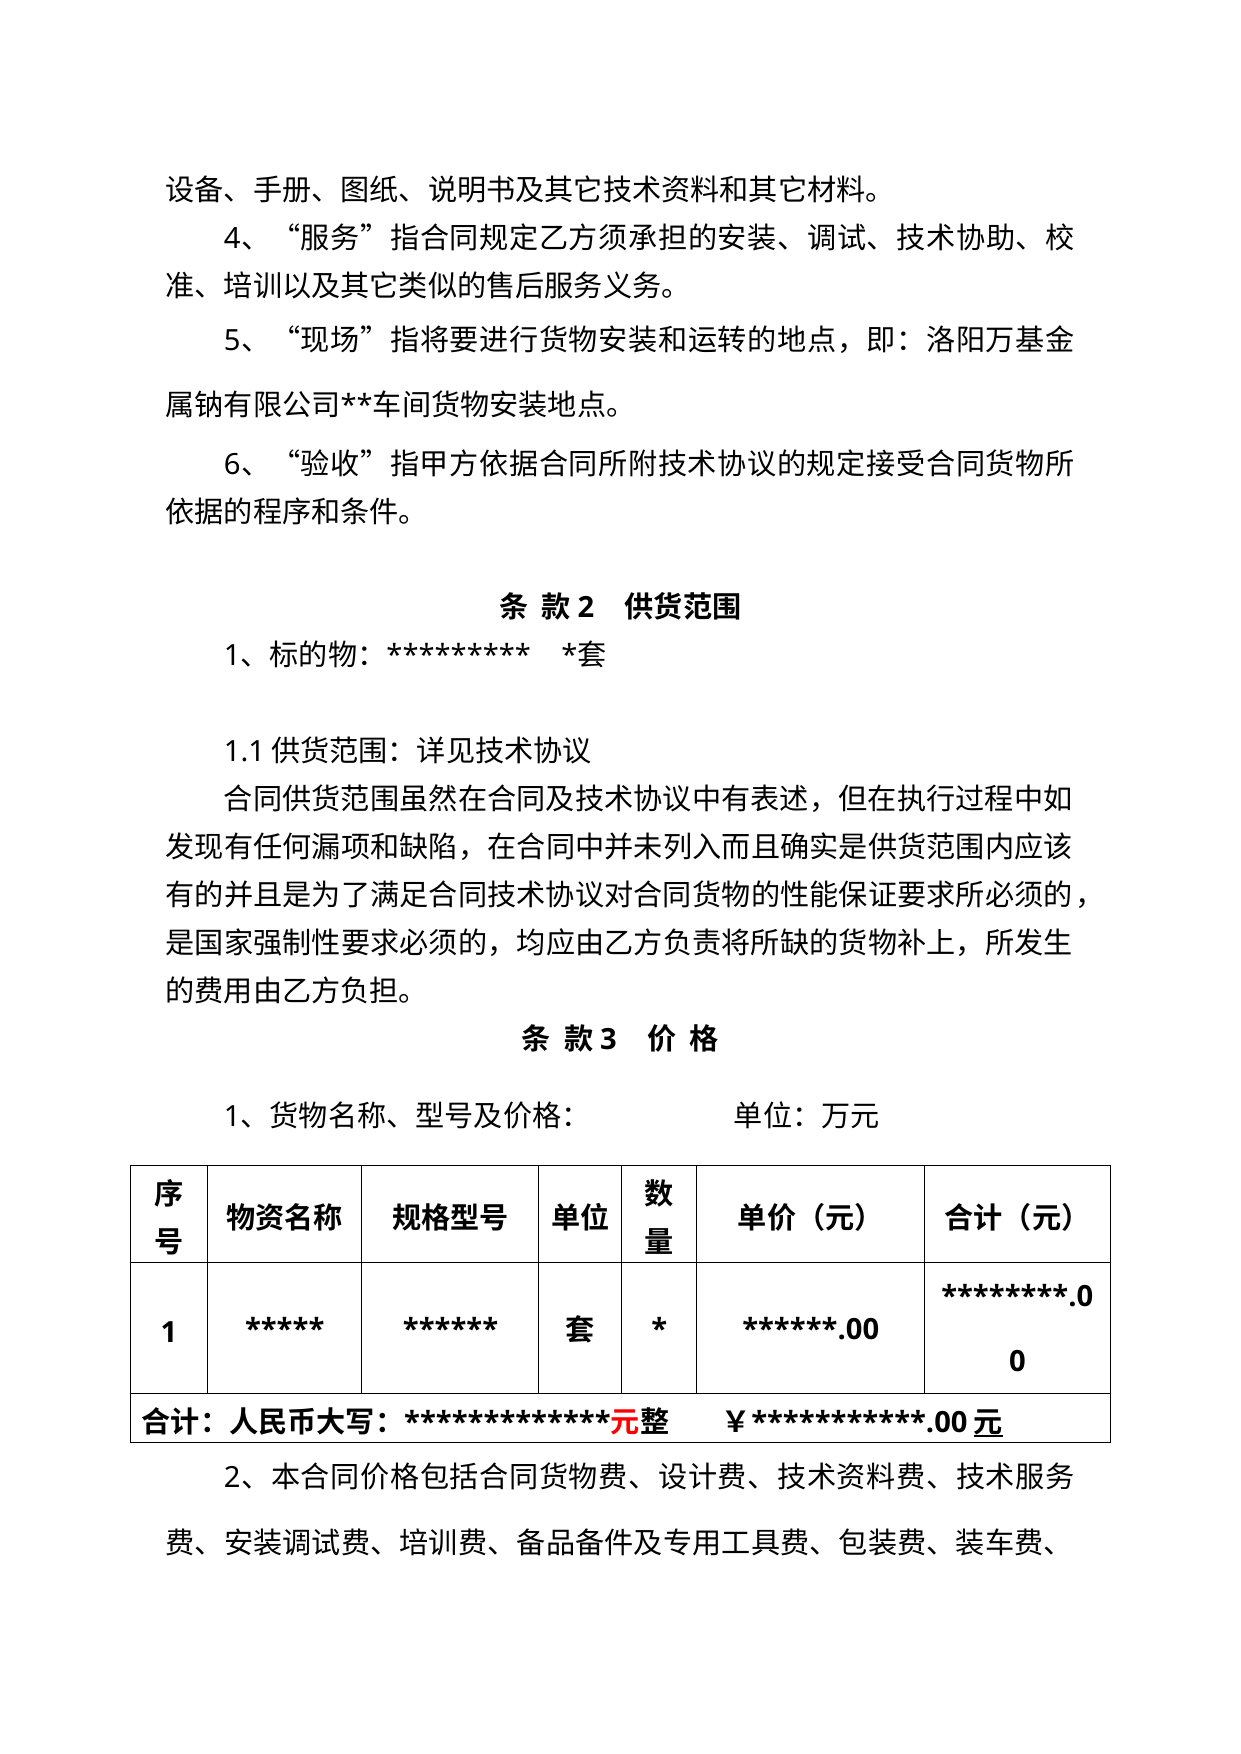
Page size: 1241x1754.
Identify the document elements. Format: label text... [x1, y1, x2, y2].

text 合同供货范围虽然在合同及技术协议中有表述，但在执行过程中如发现有任何漏项和缺陷，在合同中并未列入而且确实是供货范围内应该有的并且是为了满足合同技术协议对合同货物的性能保证要求所必须的，是国家强制性要求必须的，均应由乙方负责将所缺的货物补上，所发生的费用由乙方负担。 [165, 771, 1075, 1011]
table_cell ******.00 [697, 1263, 924, 1393]
table_header 数量 [622, 1166, 696, 1262]
table_header 序号 [131, 1166, 207, 1262]
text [165, 1443, 1075, 1573]
text 条 款 3 价 格 [165, 1011, 1075, 1059]
text 1.1供货范围：详见技术协议 [165, 723, 1075, 771]
table_cell ********.00 [925, 1263, 1110, 1393]
text 5、“现场”指将要进行货物安装和运转的地点，即：洛阳万基金属钠有限公司**车间货物安装地点。 [165, 306, 1075, 436]
table_header 单价（元） [697, 1166, 924, 1262]
text 6、“验收”指甲方依据合同所附技术协议的规定接受合同货物所依据的程序和条件。 [165, 436, 1075, 532]
text 1、标的物：********* *套 [165, 627, 1075, 675]
text 条 款 2 供货范围 [165, 579, 1075, 627]
text 4、“服务”指合同规定乙方须承担的安装、调试、技术协助、校准、培训以及其它类似的售后服务义务。 [165, 210, 1075, 306]
table_cell ***** [208, 1263, 361, 1393]
table_cell 1 [131, 1263, 207, 1393]
table_header 单位 [539, 1166, 621, 1262]
table_cell * [622, 1263, 696, 1393]
list 货物名称、型号及价格： 单位：万元 [165, 1088, 1075, 1136]
table_header 物资名称 [208, 1166, 361, 1262]
table_cell ****** [362, 1263, 538, 1393]
table_cell 合计：人民币大写：*************元整 ￥***********.00元 [131, 1394, 1110, 1442]
table_header 规格型号 [362, 1166, 538, 1262]
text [165, 162, 1075, 210]
table_cell 套 [539, 1263, 621, 1393]
table_header 合计（元） [925, 1166, 1110, 1262]
